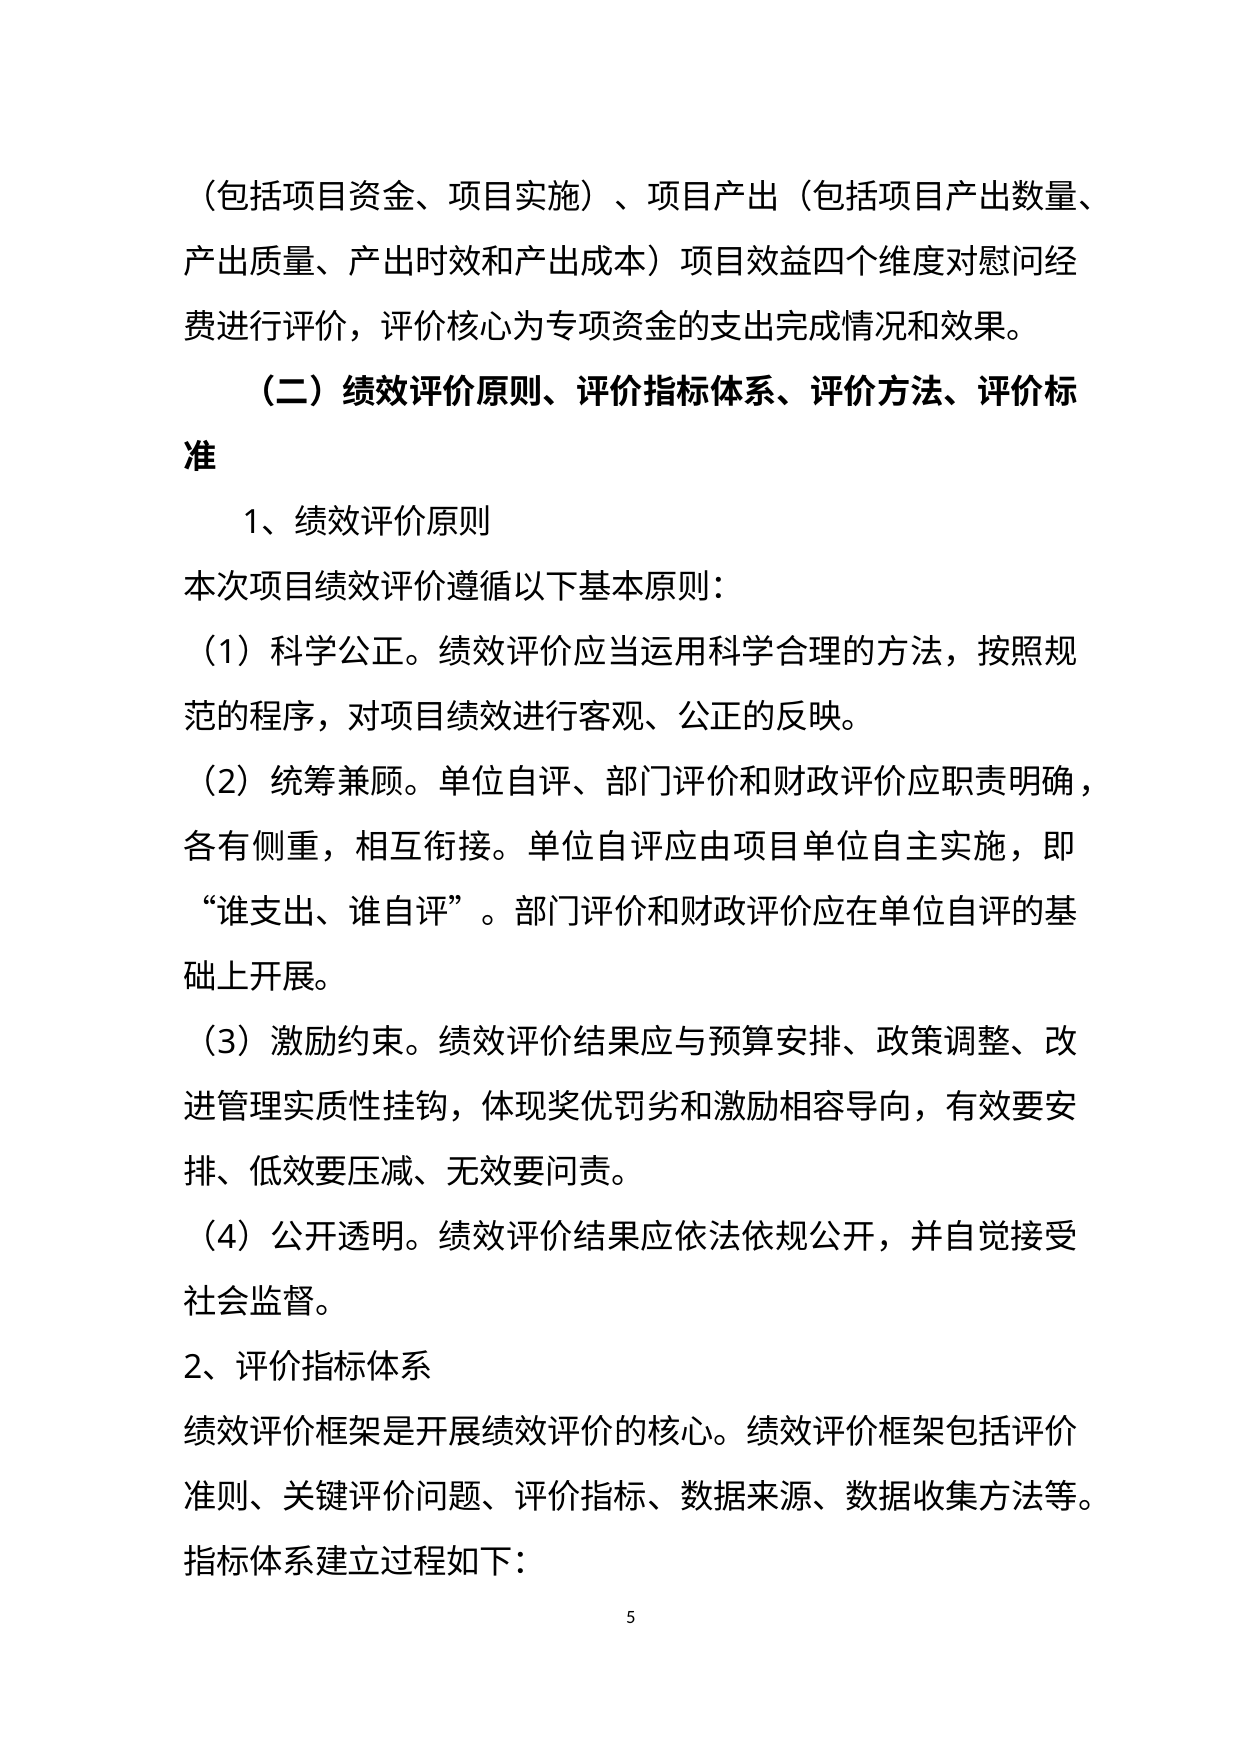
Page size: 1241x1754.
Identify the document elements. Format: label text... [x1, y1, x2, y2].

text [183, 162, 1078, 357]
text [183, 487, 1078, 1592]
text （二）绩效评价原则、评价指标体系、评价方法、评价标准 [183, 357, 1078, 487]
